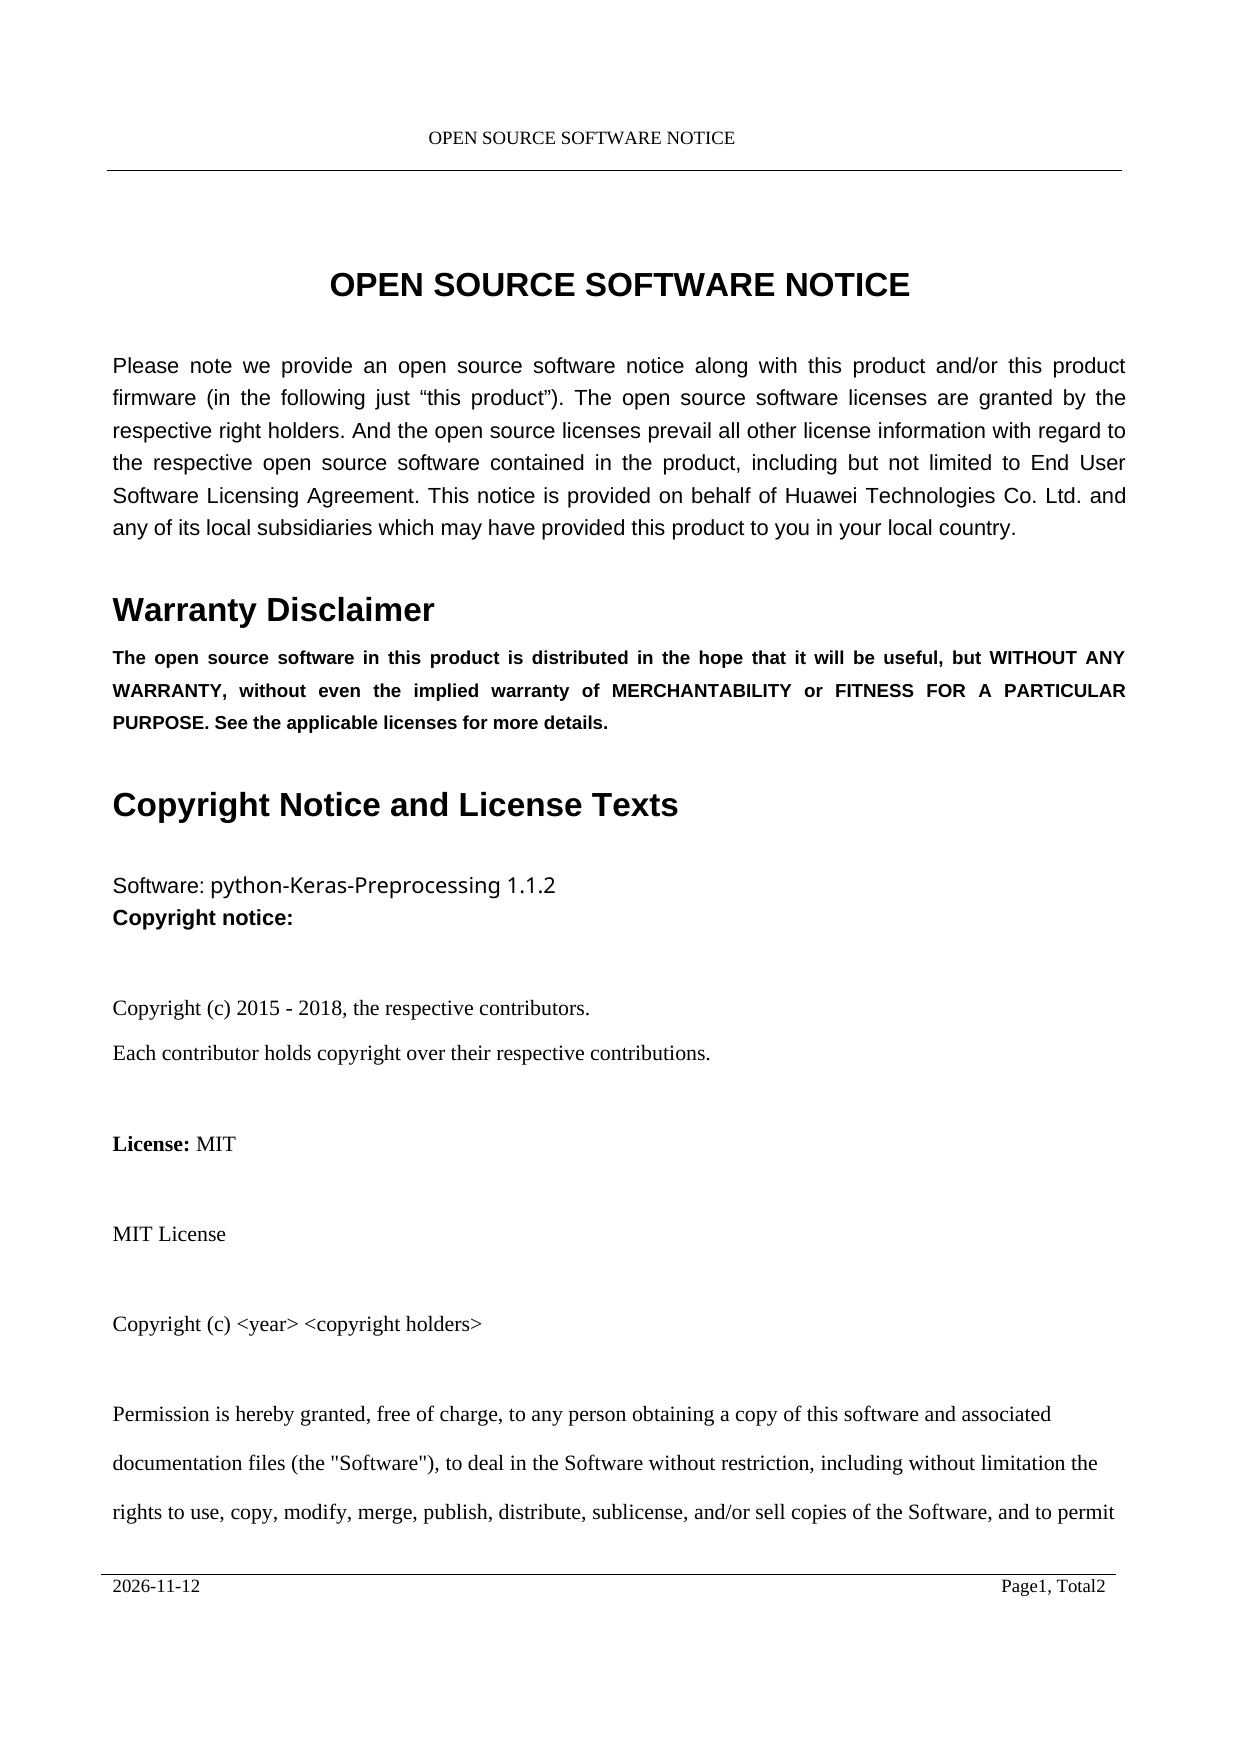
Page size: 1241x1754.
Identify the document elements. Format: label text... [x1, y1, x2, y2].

text Warranty Disclaimer [112, 576, 1128, 641]
text Copyright notice: [112, 901, 1128, 934]
text Copyright (c) <year> <copyright holders> [112, 1307, 1128, 1340]
text License: MIT [112, 1127, 1128, 1159]
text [112, 1398, 1128, 1528]
text Please note we provide an open source software notice along with this product and/or this product firmware (in the following just “this product”). The open source software licenses are granted by the respective right holders. And the open source licenses prevail all other license information with regard to the respective open source software contained in the product, including but not limited to End User Software Licensing Agreement. This notice is provided on behalf of Huawei Technologies Co. Ltd. and any of its local subsidiaries which may have provided this product to you in your local country. [112, 349, 1128, 544]
text The open source software in this product is distributed in the hope that it will be useful, but WITHOUT ANY WARRANTY, without even the implied warranty of MERCHANTABILITY or FITNESS FOR A PARTICULAR PURPOSE. See the applicable licenses for more details. [112, 641, 1128, 739]
text Copyright Notice and License Texts [112, 771, 1128, 836]
text Software: python-Keras-Preprocessing 1.1.2 [112, 869, 1128, 901]
text OPEN SOURCE SOFTWARE NOTICE [112, 251, 1128, 316]
text Each contributor holds copyright over their respective contributions. [112, 1037, 1128, 1069]
text Copyright (c) 2015 - 2018, the respective contributors. [112, 992, 1128, 1024]
text MIT License [112, 1217, 1128, 1250]
